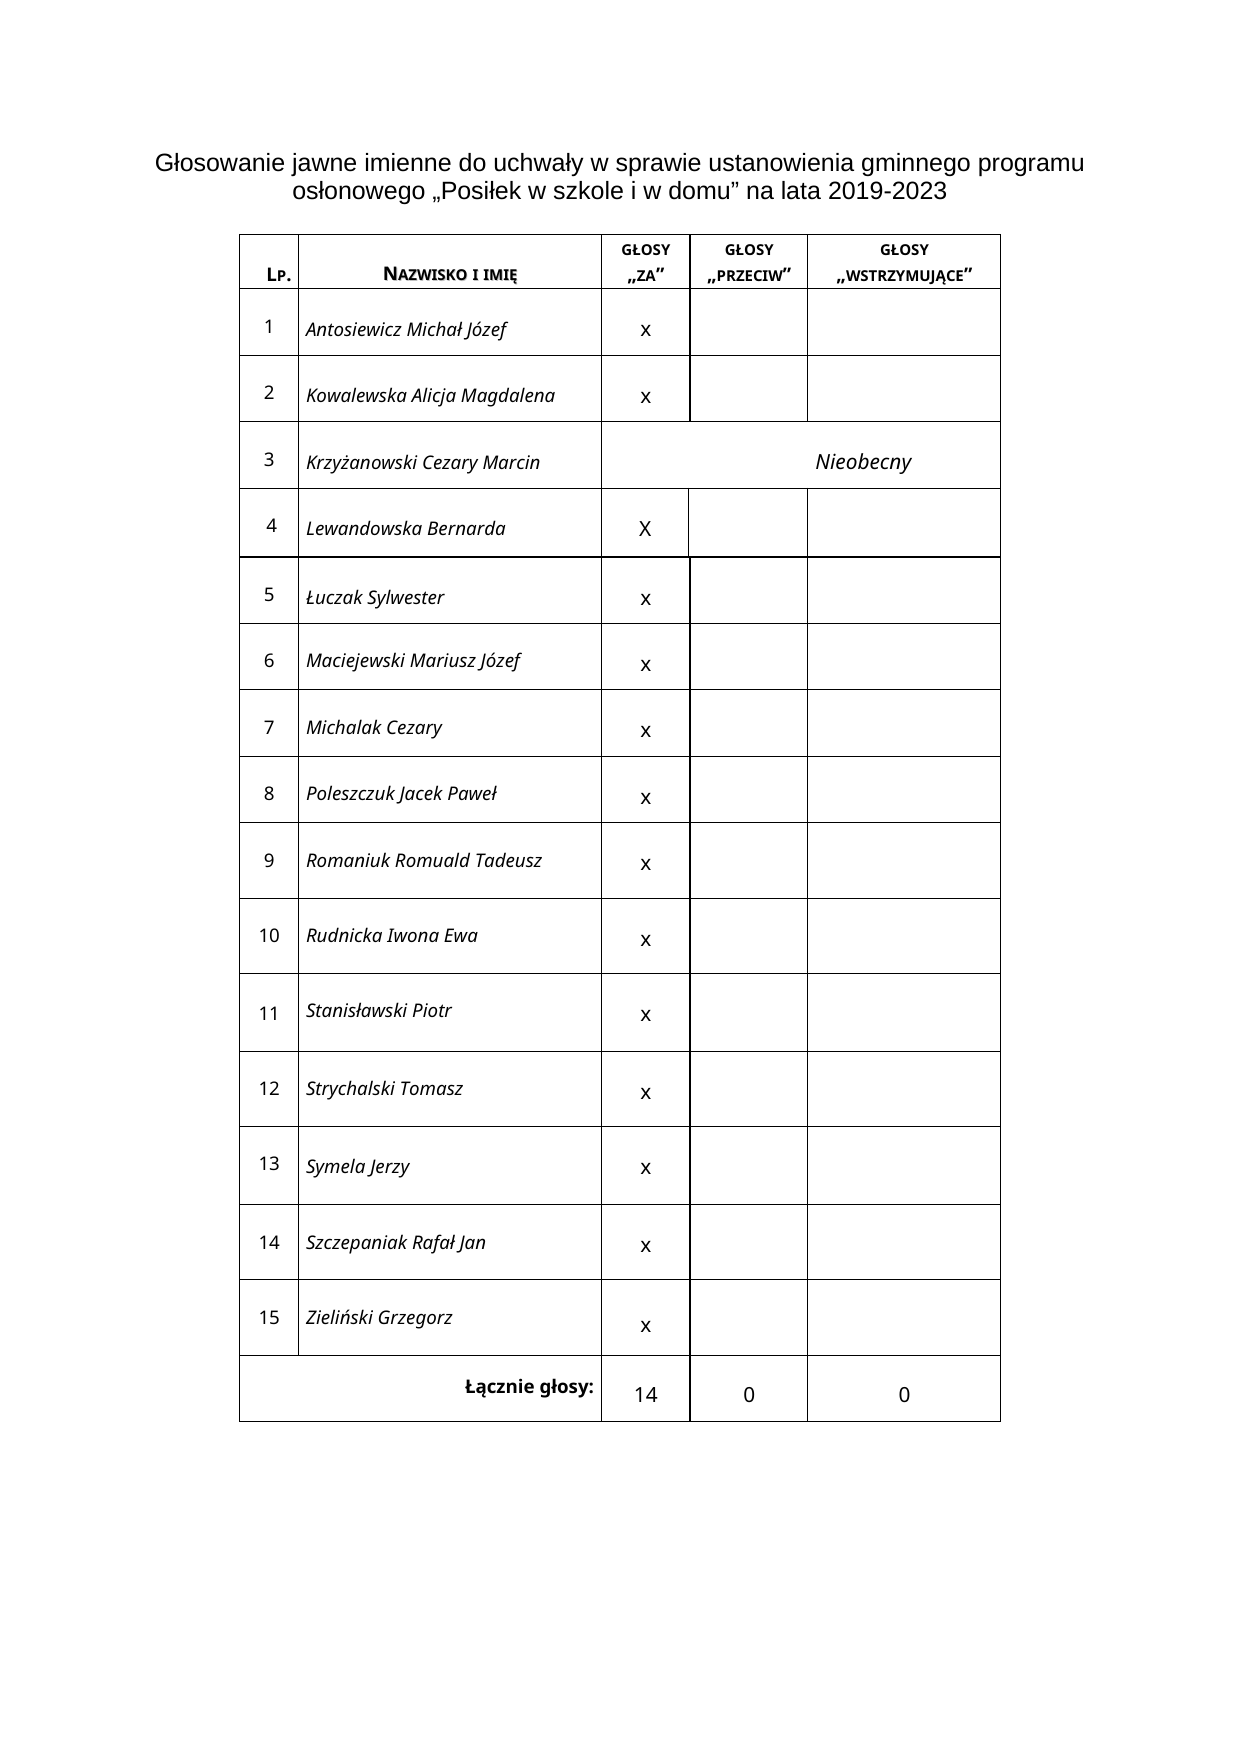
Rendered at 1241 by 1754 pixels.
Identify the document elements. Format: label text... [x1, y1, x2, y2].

table_cell [808, 1052, 1000, 1126]
table_cell Antosiewicz Michał Józef [299, 289, 601, 355]
table_cell x [602, 757, 689, 822]
table_cell 3 [240, 422, 298, 488]
table_header Nazwisko i imię [299, 235, 601, 288]
table_cell Stanisławski Piotr [299, 974, 601, 1051]
table_cell [808, 757, 1000, 822]
table_cell x [602, 1280, 689, 1354]
table_cell [808, 558, 1000, 623]
table_cell [691, 823, 807, 897]
table_cell Strychalski Tomasz [299, 1052, 601, 1126]
table_cell [808, 1127, 1000, 1204]
table_cell [691, 289, 807, 355]
table_cell Lewandowska Bernarda [299, 489, 601, 556]
table_cell Szczepaniak Rafał Jan [299, 1205, 601, 1279]
table_cell 6 [240, 624, 298, 689]
table_cell Zieliński Grzegorz [299, 1280, 601, 1354]
table_cell 10 [240, 899, 298, 973]
table_header głosy „przeciw” [691, 235, 807, 288]
table_cell [691, 558, 807, 623]
table_cell [808, 289, 1000, 355]
table_cell 2 [240, 356, 298, 421]
table_cell x [602, 1127, 689, 1204]
table_cell Nieobecny [808, 422, 1000, 488]
table_cell 0 [691, 1356, 807, 1421]
table_cell [691, 1205, 807, 1279]
table_cell 5 [240, 558, 298, 623]
table_cell x [602, 974, 689, 1051]
table_cell 15 [240, 1280, 298, 1354]
table_cell 1 [240, 289, 298, 355]
table_cell 14 [240, 1205, 298, 1279]
table_cell Poleszczuk Jacek Paweł [299, 757, 601, 822]
table_cell Maciejewski Mariusz Józef [299, 624, 601, 689]
table_cell [808, 1205, 1000, 1279]
table_cell 12 [240, 1052, 298, 1126]
table_cell x [602, 1205, 689, 1279]
table_cell x [602, 356, 689, 421]
table_cell Kowalewska Alicja Magdalena [299, 356, 601, 421]
table_cell [691, 757, 807, 822]
table_cell x [602, 823, 689, 897]
table_cell [808, 489, 1000, 556]
table_cell [602, 422, 690, 488]
table_cell [808, 974, 1000, 1051]
table_cell [691, 1127, 807, 1204]
table_cell 7 [240, 690, 298, 756]
table_cell x [602, 1052, 689, 1126]
table_cell Rudnicka Iwona Ewa [299, 899, 601, 973]
table_cell 13 [240, 1127, 298, 1204]
table_cell 11 [240, 974, 298, 1051]
table_cell 4 [240, 489, 298, 556]
table_cell [691, 899, 807, 973]
table_cell [691, 1280, 807, 1354]
table_header głosy „wstrzymujące” [808, 235, 1000, 288]
table_cell Krzyżanowski Cezary Marcin [299, 422, 601, 488]
table_cell 0 [808, 1356, 1000, 1421]
table_cell [689, 489, 807, 556]
table_cell [691, 356, 807, 421]
table_cell Michalak Cezary [299, 690, 601, 756]
table_cell Łuczak Sylwester [299, 558, 601, 623]
table_cell [691, 690, 807, 756]
table_cell x [602, 624, 689, 689]
table_cell [808, 1280, 1000, 1354]
table_cell [690, 422, 808, 488]
table_cell [691, 974, 807, 1051]
table_cell x [602, 289, 689, 355]
table_cell 14 [602, 1356, 689, 1421]
table_cell 9 [240, 823, 298, 897]
table_cell 8 [240, 757, 298, 822]
table_header głosy „za” [602, 235, 689, 288]
table_cell [691, 624, 807, 689]
table_cell Łącznie głosy: [240, 1356, 601, 1421]
table_cell [808, 823, 1000, 897]
table_cell Romaniuk Romuald Tadeusz [299, 823, 601, 897]
table_cell [808, 356, 1000, 421]
table_cell x [602, 690, 689, 756]
table_cell x [602, 899, 689, 973]
table_cell [691, 1052, 807, 1126]
table_cell [808, 690, 1000, 756]
table_cell Symela Jerzy [299, 1127, 601, 1204]
text Głosowanie jawne imienne do uchwały w sprawie ustanowienia gminnego programu osłonowego „Posiłek w szkole i w domu” na lata 2019-2023 [148, 148, 1093, 205]
table_cell x [602, 558, 689, 623]
table_cell X [602, 489, 688, 556]
table_cell [808, 899, 1000, 973]
table_cell [808, 624, 1000, 689]
table_header Lp. [240, 235, 298, 288]
